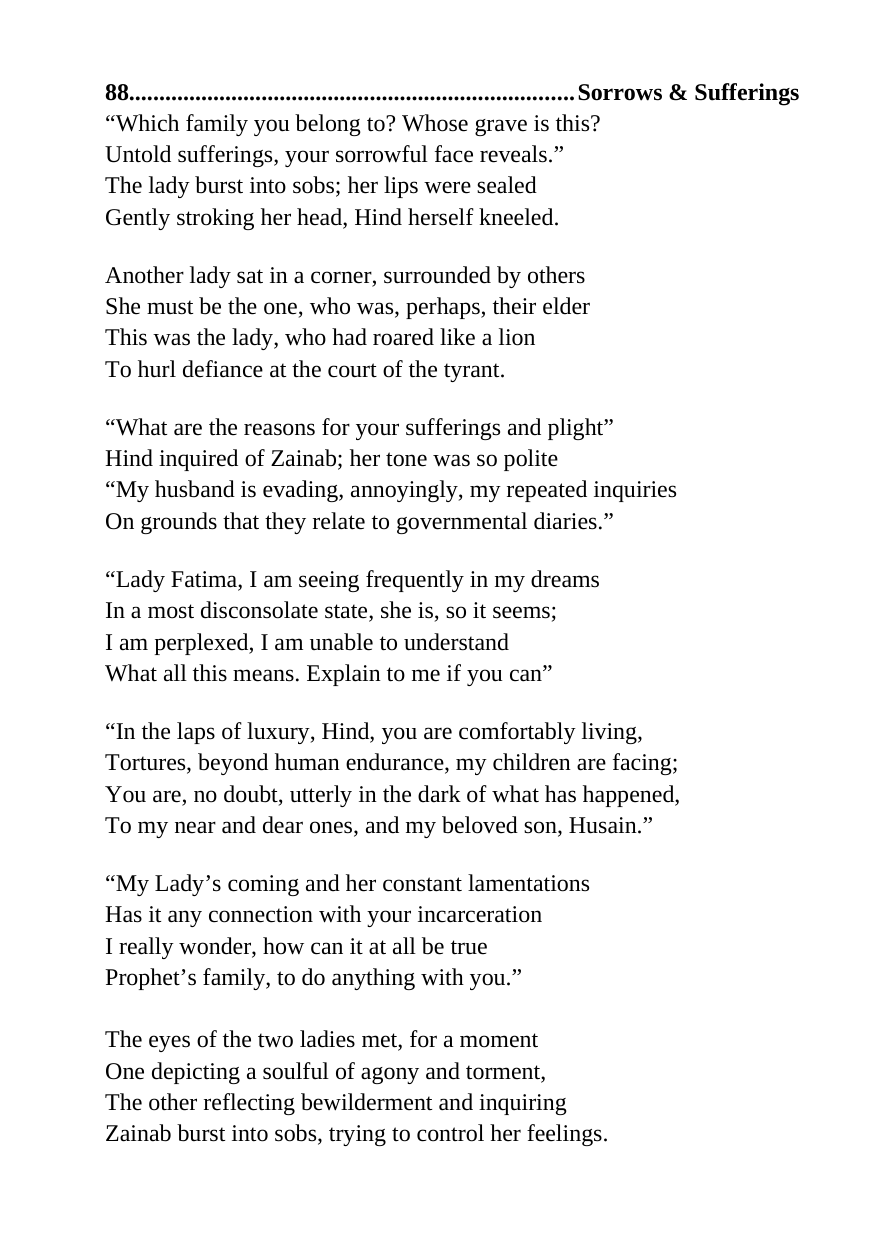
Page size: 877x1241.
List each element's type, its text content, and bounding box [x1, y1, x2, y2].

text Another lady sat in a corner, surrounded by others [105, 258, 802, 289]
text The eyes of the two ladies met, for a moment [105, 1023, 802, 1054]
text Tortures, beyond human endurance, my children are facing; [105, 746, 802, 777]
text I really wonder, how can it at all be true [105, 929, 802, 960]
text Hind inquired of Zainab; her tone was so polite [105, 442, 802, 473]
text This was the lady, who had roared like a lion [105, 321, 802, 352]
text The other reflecting bewilderment and inquiring [105, 1085, 802, 1117]
text “Lady Fatima, I am seeing frequently in my dreams [105, 562, 802, 594]
text “My Lady’s coming and her constant lamentations [105, 867, 802, 898]
text Gently stroking her head, Hind herself kneeled. [105, 200, 802, 231]
text Zainab burst into sobs, trying to control her feelings. [105, 1117, 802, 1148]
text Untold sufferings, your sorrowful face reveals.” [105, 137, 802, 169]
text Has it any connection with your incarceration [105, 898, 802, 929]
text One depicting a soulful of agony and torment, [105, 1054, 802, 1085]
text “Which family you belong to? Whose grave is this? [105, 106, 802, 137]
text You are, no doubt, utterly in the dark of what has happened, [105, 777, 802, 808]
text Prophet’s family, to do anything with you.” [105, 960, 802, 992]
text “My husband is evading, annoyingly, my repeated inquiries [105, 473, 802, 504]
text “In the laps of luxury, Hind, you are comfortably living, [105, 714, 802, 746]
text “What are the reasons for your sufferings and plight” [105, 410, 802, 442]
text The lady burst into sobs; her lips were sealed [105, 169, 802, 200]
text On grounds that they relate to governmental diaries.” [105, 504, 802, 535]
text She must be the one, who was, perhaps, their elder [105, 289, 802, 321]
text In a most disconsolate state, she is, so it seems; [105, 594, 802, 625]
text I am perplexed, I am unable to understand [105, 625, 802, 656]
text What all this means. Explain to me if you can” [105, 656, 802, 687]
text To my near and dear ones, and my beloved son, Husain.” [105, 808, 802, 839]
text To hurl defiance at the court of the tyrant. [105, 352, 802, 383]
